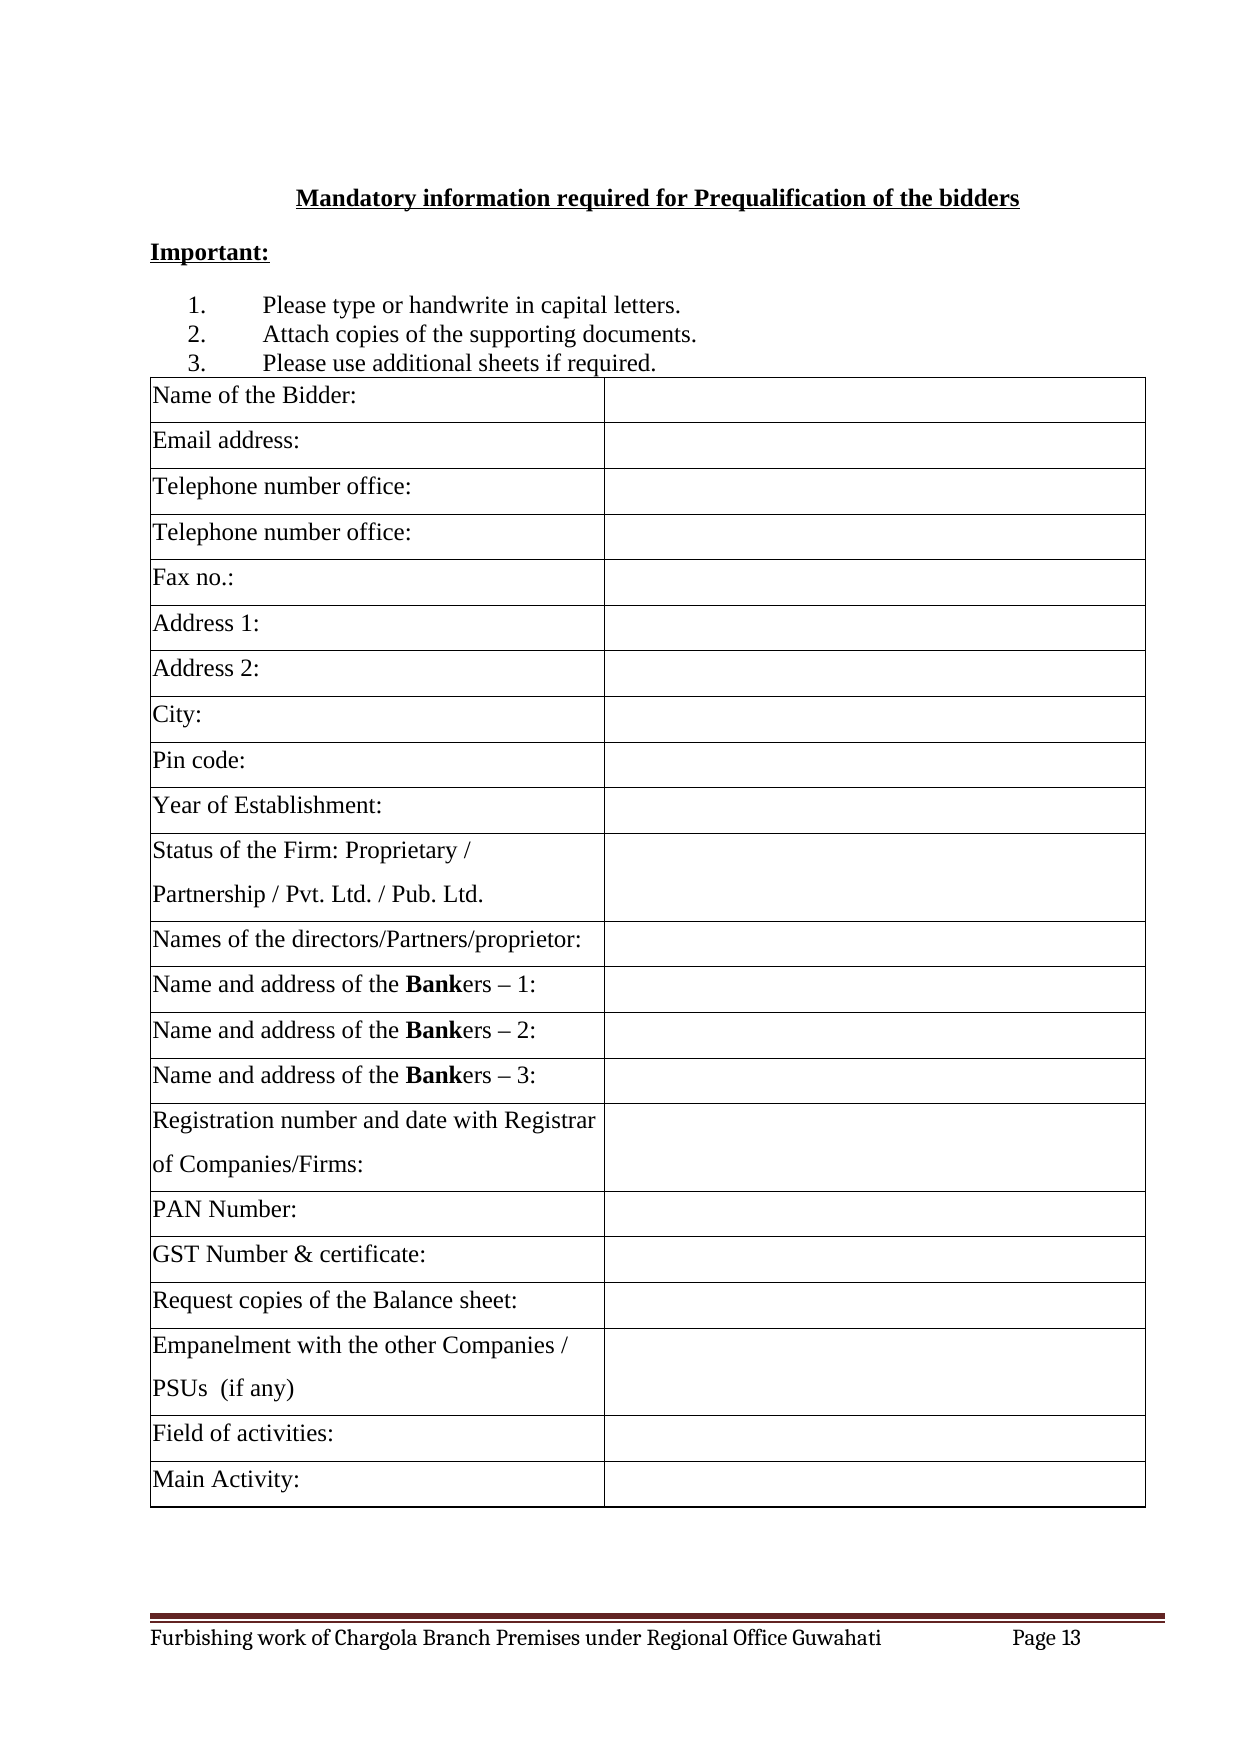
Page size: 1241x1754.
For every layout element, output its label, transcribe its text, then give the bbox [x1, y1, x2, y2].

table_cell [605, 651, 1145, 696]
text Mandatory information required for Prequalification of the bidders [150, 183, 1165, 211]
table_cell Pin code: [151, 743, 604, 787]
table_cell [605, 1192, 1145, 1236]
table_cell Email address: [151, 423, 604, 468]
table_cell [605, 1059, 1145, 1103]
table_cell [605, 469, 1145, 513]
table_cell [605, 1416, 1145, 1461]
table_cell Name and address of the Bankers – 2: [151, 1013, 604, 1057]
table_cell Address 1: [151, 606, 604, 650]
text Important: [150, 237, 1165, 265]
table_cell Name and address of the Bankers – 1: [151, 967, 604, 1012]
table_cell City: [151, 697, 604, 742]
list Please type or handwrite in capital letters. [187, 290, 1165, 319]
table_cell [605, 560, 1145, 605]
table_cell Fax no.: [151, 560, 604, 605]
table_cell [605, 967, 1145, 1012]
list Attach copies of the supporting documents. [187, 319, 1165, 348]
table_cell Request copies of the Balance sheet: [151, 1283, 604, 1327]
table_cell [605, 1237, 1145, 1282]
table_cell Status of the Firm: Proprietary / Partnership / Pvt. Ltd. / Pub. Ltd. [151, 834, 604, 921]
table_header Name of the Bidder: [151, 378, 604, 422]
table_cell [605, 1329, 1145, 1415]
table_header [605, 378, 1145, 422]
table_cell Telephone number office: [151, 515, 604, 559]
table_cell Telephone number office: [151, 469, 604, 513]
table_cell [605, 1283, 1145, 1327]
table_cell [605, 788, 1145, 833]
table_cell [605, 423, 1145, 468]
table_cell [605, 1462, 1145, 1506]
table_cell [605, 922, 1145, 966]
table_cell [605, 606, 1145, 650]
table_cell Empanelment with the other Companies / PSUs (if any) [151, 1329, 604, 1415]
table_cell PAN Number: [151, 1192, 604, 1236]
table_cell [605, 743, 1145, 787]
table_cell [605, 834, 1145, 921]
table_cell GST Number & certificate: [151, 1237, 604, 1282]
table_cell Name and address of the Bankers – 3: [151, 1059, 604, 1103]
table_cell Names of the directors/Partners/proprietor: [151, 922, 604, 966]
table_cell Main Activity: [151, 1462, 604, 1506]
table_cell [605, 515, 1145, 559]
table_cell [605, 1013, 1145, 1057]
list Please use additional sheets if required. [187, 348, 1165, 377]
table_cell [605, 697, 1145, 742]
table_cell Year of Establishment: [151, 788, 604, 833]
table_cell [605, 1104, 1145, 1191]
table_cell Registration number and date with Registrar of Companies/Firms: [151, 1104, 604, 1191]
table_cell Field of activities: [151, 1416, 604, 1461]
table_cell Address 2: [151, 651, 604, 696]
